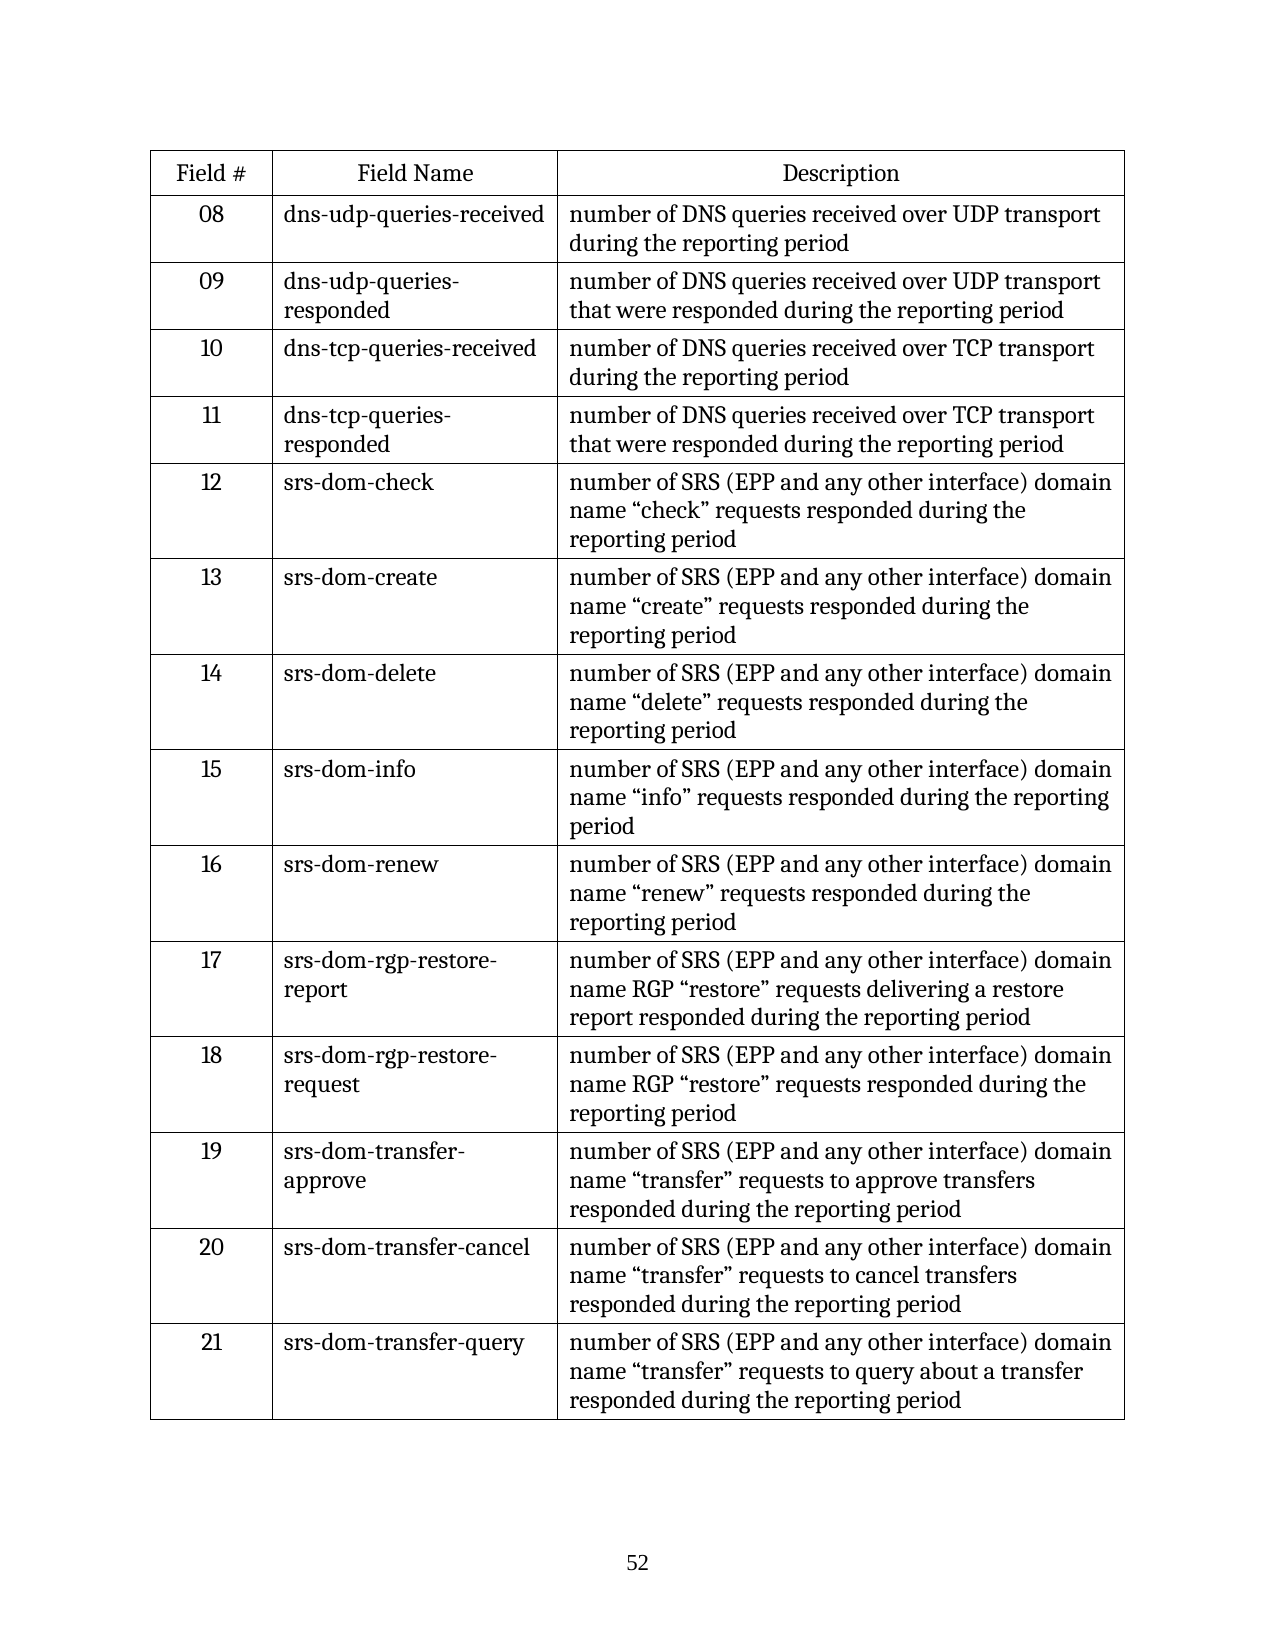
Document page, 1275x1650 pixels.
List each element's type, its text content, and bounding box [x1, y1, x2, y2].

table_cell dns-tcp-queries-responded [273, 397, 557, 462]
table_header Field # [151, 151, 272, 195]
table_cell srs-dom-transfer-query [273, 1324, 557, 1419]
table_cell 17 [151, 942, 272, 1036]
table_cell number of SRS (EPP and any other interface) domain name RGP “restore” requests responded during the reporting period [558, 1037, 1124, 1132]
table_header Field Name [273, 151, 557, 195]
table_cell 08 [151, 196, 272, 262]
table_cell 10 [151, 330, 272, 396]
table_cell srs-dom-info [273, 750, 557, 845]
table_cell srs-dom-check [273, 464, 557, 558]
table_cell number of SRS (EPP and any other interface) domain name “transfer” requests to cancel transfers responded during the reporting period [558, 1229, 1124, 1323]
table_cell number of SRS (EPP and any other interface) domain name “transfer” requests to query about a transfer responded during the reporting period [558, 1324, 1124, 1419]
table_cell number of SRS (EPP and any other interface) domain name “info” requests responded during the reporting period [558, 750, 1124, 845]
table_cell srs-dom-rgp-restore-report [273, 942, 557, 1036]
table_cell 18 [151, 1037, 272, 1132]
table_cell number of DNS queries received over UDP transport that were responded during the reporting period [558, 263, 1124, 329]
table_cell dns-tcp-queries-received [273, 330, 557, 396]
table_header Description [558, 151, 1124, 195]
table_cell number of SRS (EPP and any other interface) domain name “transfer” requests to approve transfers responded during the reporting period [558, 1133, 1124, 1227]
table_cell srs-dom-transfer-approve [273, 1133, 557, 1227]
table_cell 11 [151, 397, 272, 462]
table_cell srs-dom-transfer-cancel [273, 1229, 557, 1323]
table_cell 21 [151, 1324, 272, 1419]
table_cell srs-dom-renew [273, 846, 557, 941]
table_cell srs-dom-create [273, 559, 557, 654]
table_cell dns-udp-queries-responded [273, 263, 557, 329]
table_cell number of SRS (EPP and any other interface) domain name “renew” requests responded during the reporting period [558, 846, 1124, 941]
table_cell number of DNS queries received over TCP transport that were responded during the reporting period [558, 397, 1124, 462]
table_cell 16 [151, 846, 272, 941]
table_cell srs-dom-rgp-restore-request [273, 1037, 557, 1132]
table_cell number of DNS queries received over TCP transport during the reporting period [558, 330, 1124, 396]
table_cell 15 [151, 750, 272, 845]
table_cell number of SRS (EPP and any other interface) domain name RGP “restore” requests delivering a restore report responded during the reporting period [558, 942, 1124, 1036]
table_cell 20 [151, 1229, 272, 1323]
table_cell 14 [151, 655, 272, 749]
table_cell dns-udp-queries-received [273, 196, 557, 262]
table_cell number of DNS queries received over UDP transport during the reporting period [558, 196, 1124, 262]
table_cell 12 [151, 464, 272, 558]
table_cell number of SRS (EPP and any other interface) domain name “delete” requests responded during the reporting period [558, 655, 1124, 749]
table_cell number of SRS (EPP and any other interface) domain name “create” requests responded during the reporting period [558, 559, 1124, 654]
table_cell 19 [151, 1133, 272, 1227]
table_cell number of SRS (EPP and any other interface) domain name “check” requests responded during the reporting period [558, 464, 1124, 558]
table_cell 09 [151, 263, 272, 329]
table_cell 13 [151, 559, 272, 654]
table_cell srs-dom-delete [273, 655, 557, 749]
